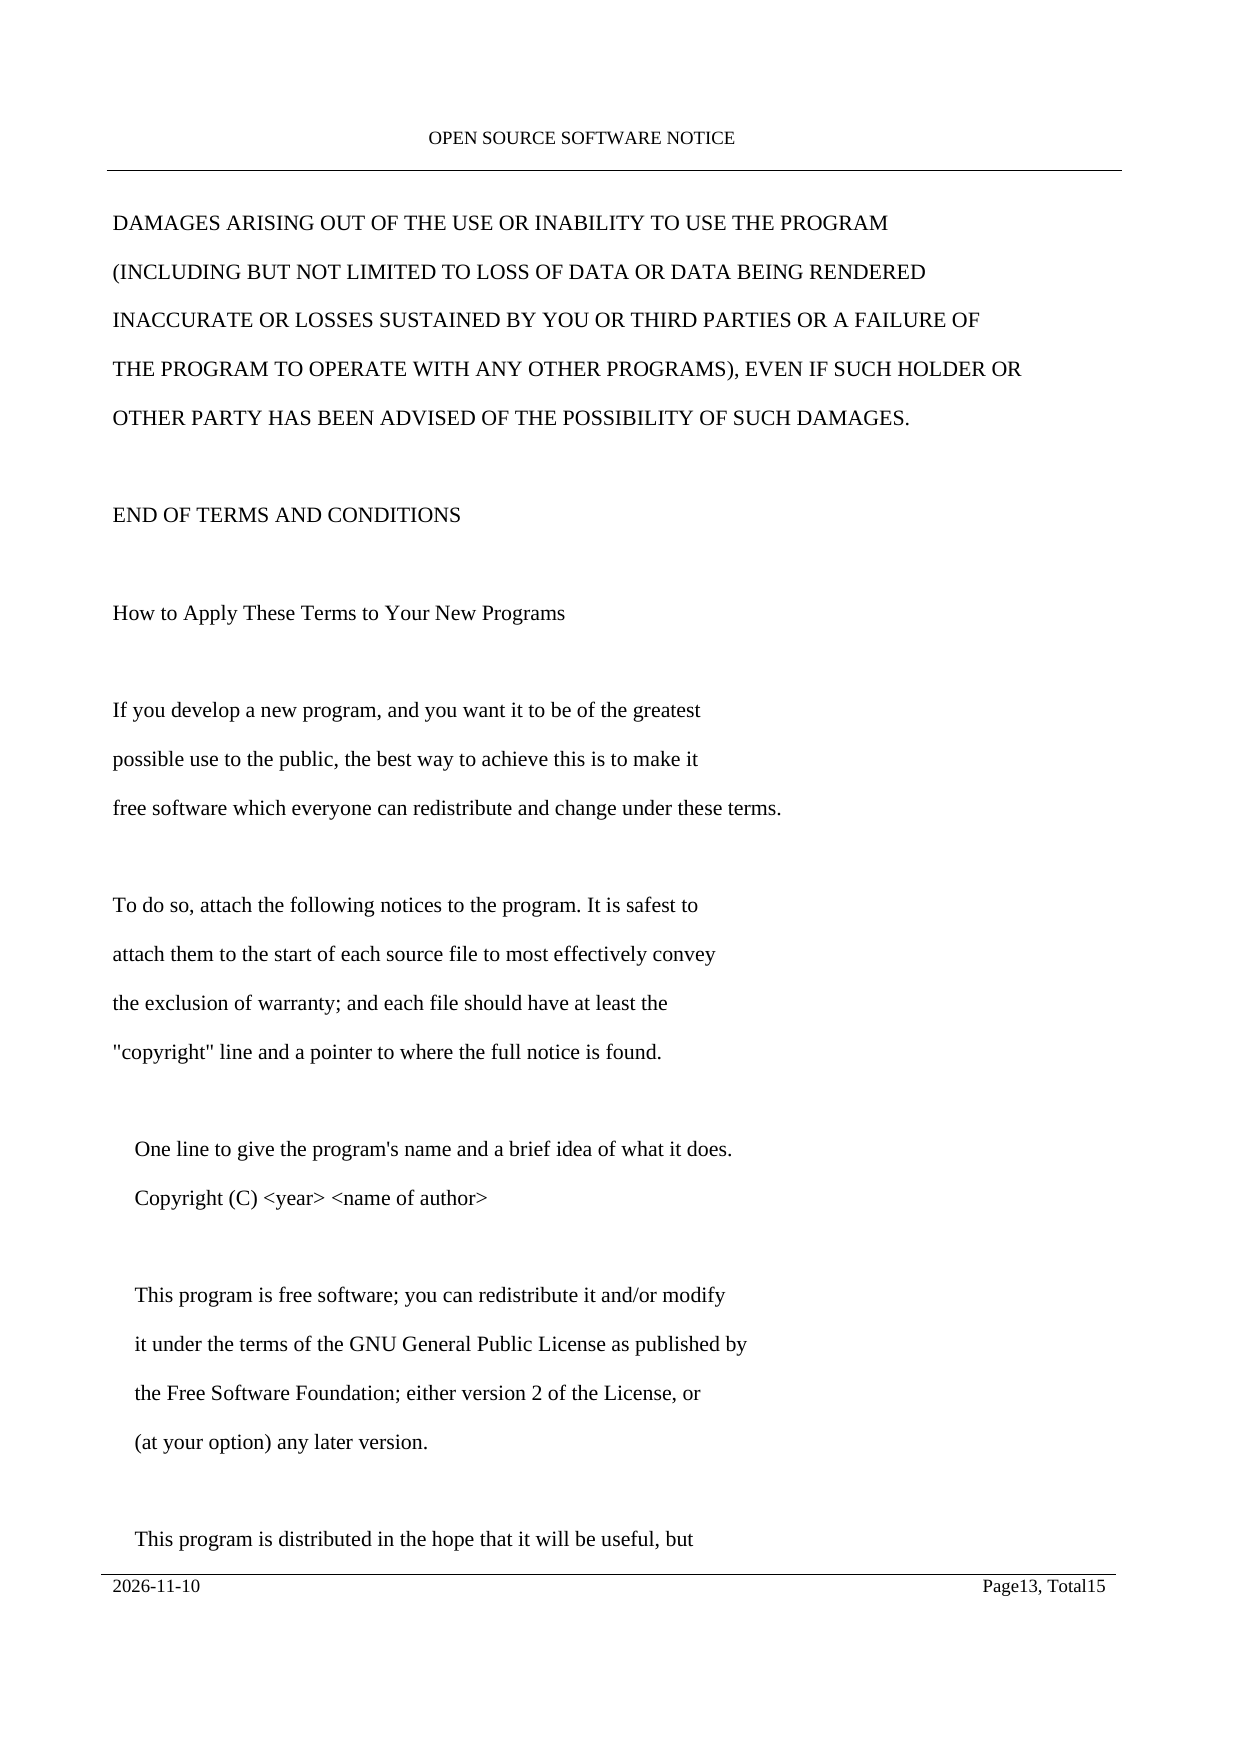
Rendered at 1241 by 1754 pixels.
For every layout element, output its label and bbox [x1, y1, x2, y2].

text [112, 206, 1128, 1555]
